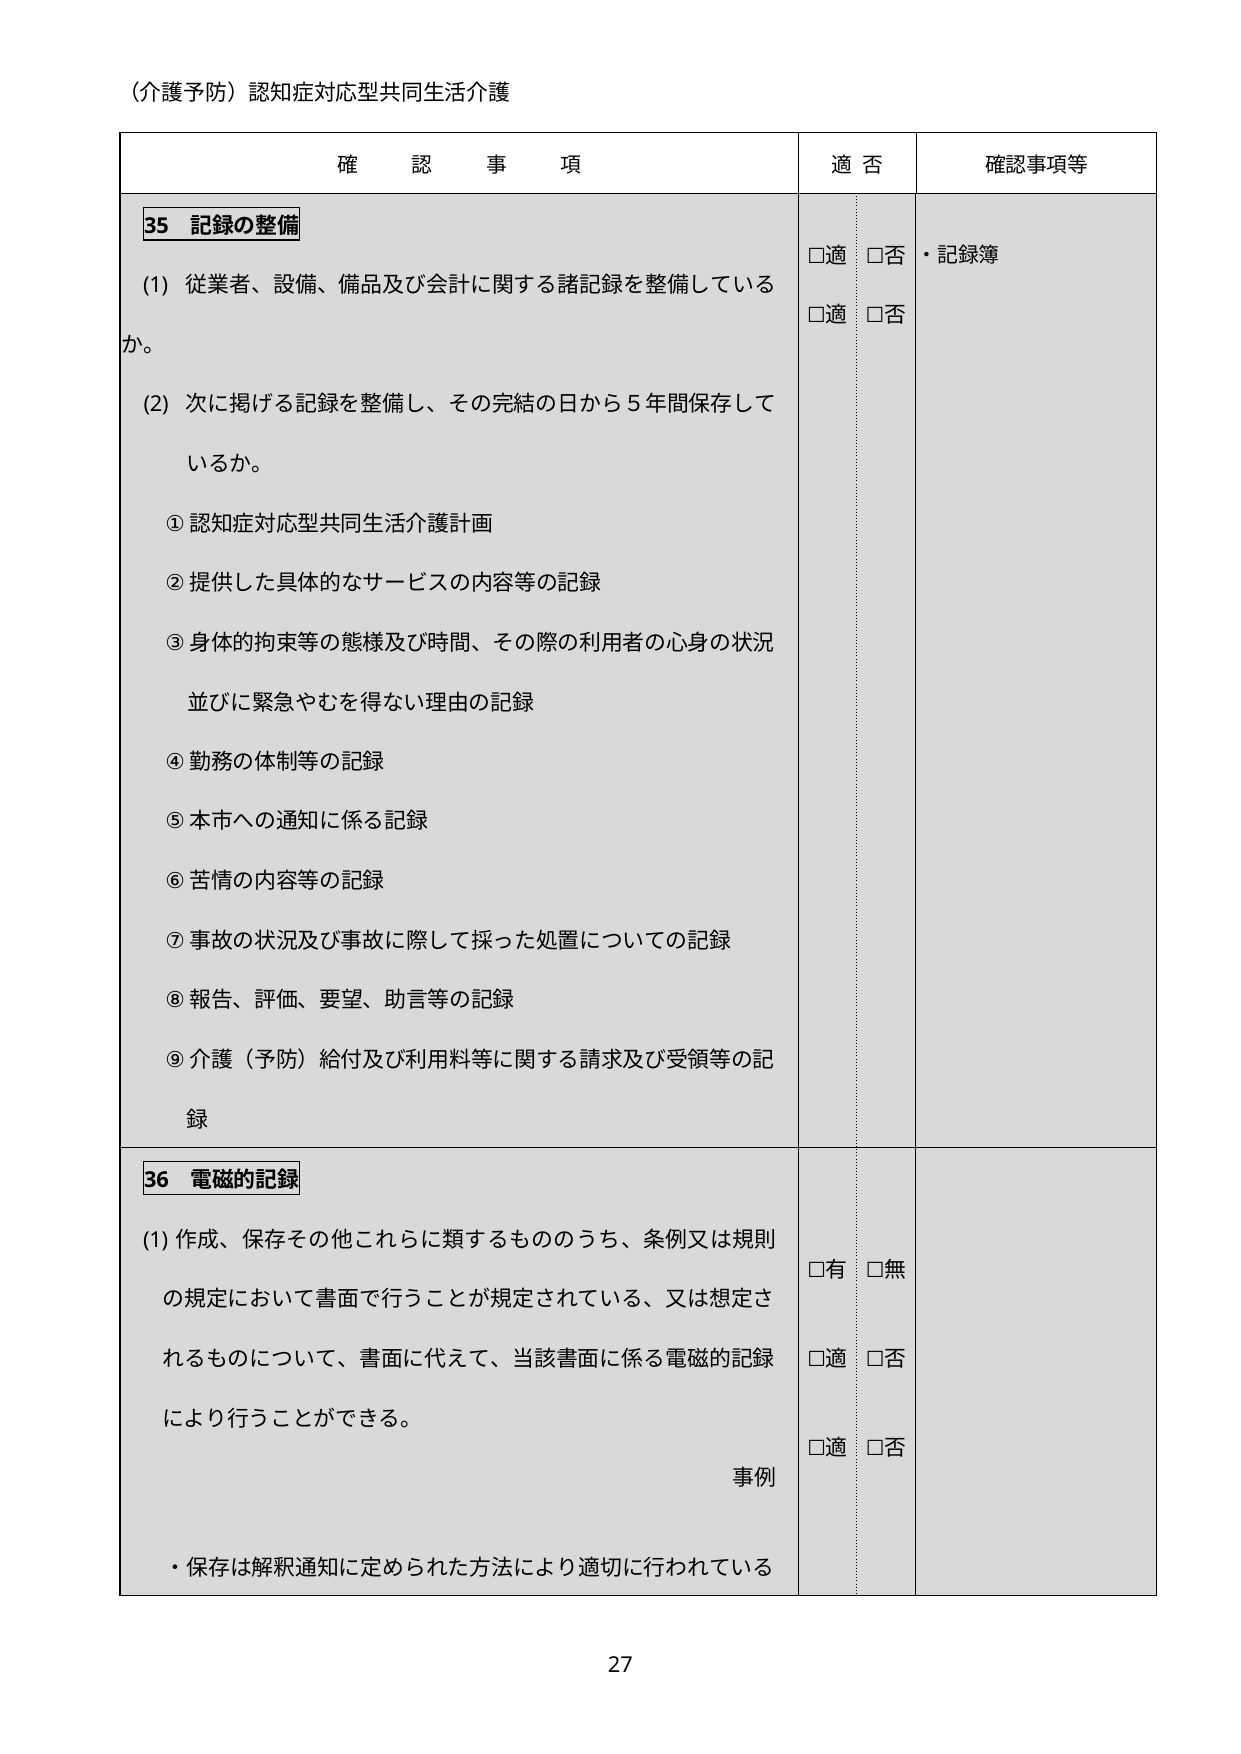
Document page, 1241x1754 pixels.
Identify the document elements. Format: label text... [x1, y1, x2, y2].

table_header 確認事項 [121, 133, 798, 193]
table_cell 有 適 適 有 適 適 適 適 適 [799, 1148, 856, 1595]
table_cell 35 記録の整備 (1) 従業者、設備、備品及び会計に関する諸記録を整備しているか。 (2) 次に掲げる記録を整備し、その完結の日から５年間保存しているか。 ①認知症対応型共同生活介護計画 ②提供した具体的なサービスの内容等の記録 ③身体的拘束等の態様及び時間、その際の利用者の心身の状況 並びに緊急やむを得ない理由の記録 ④勤務の体制等の記録 ⑤本市への通知に係る記録 ⑥苦情の内容等の記録 ⑦事故の状況及び事故に際して採った処置についての記録 ⑧報告、評価、要望、助言等の記録 ⑨介護（予防）給付及び利用料等に関する請求及び受領等の記録 [121, 194, 798, 1147]
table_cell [121, 1148, 798, 1595]
table_cell 適 適 [799, 194, 856, 1147]
table_cell 無 否 否 無 否 否 否 否 否 [856, 1148, 915, 1595]
table_cell 否 否 [856, 194, 915, 1147]
table_header 確認事項等 [917, 133, 1156, 193]
table_header 適否 [799, 133, 916, 193]
table_cell [916, 1148, 1156, 1595]
table_cell ・記録簿 [916, 194, 1156, 1147]
